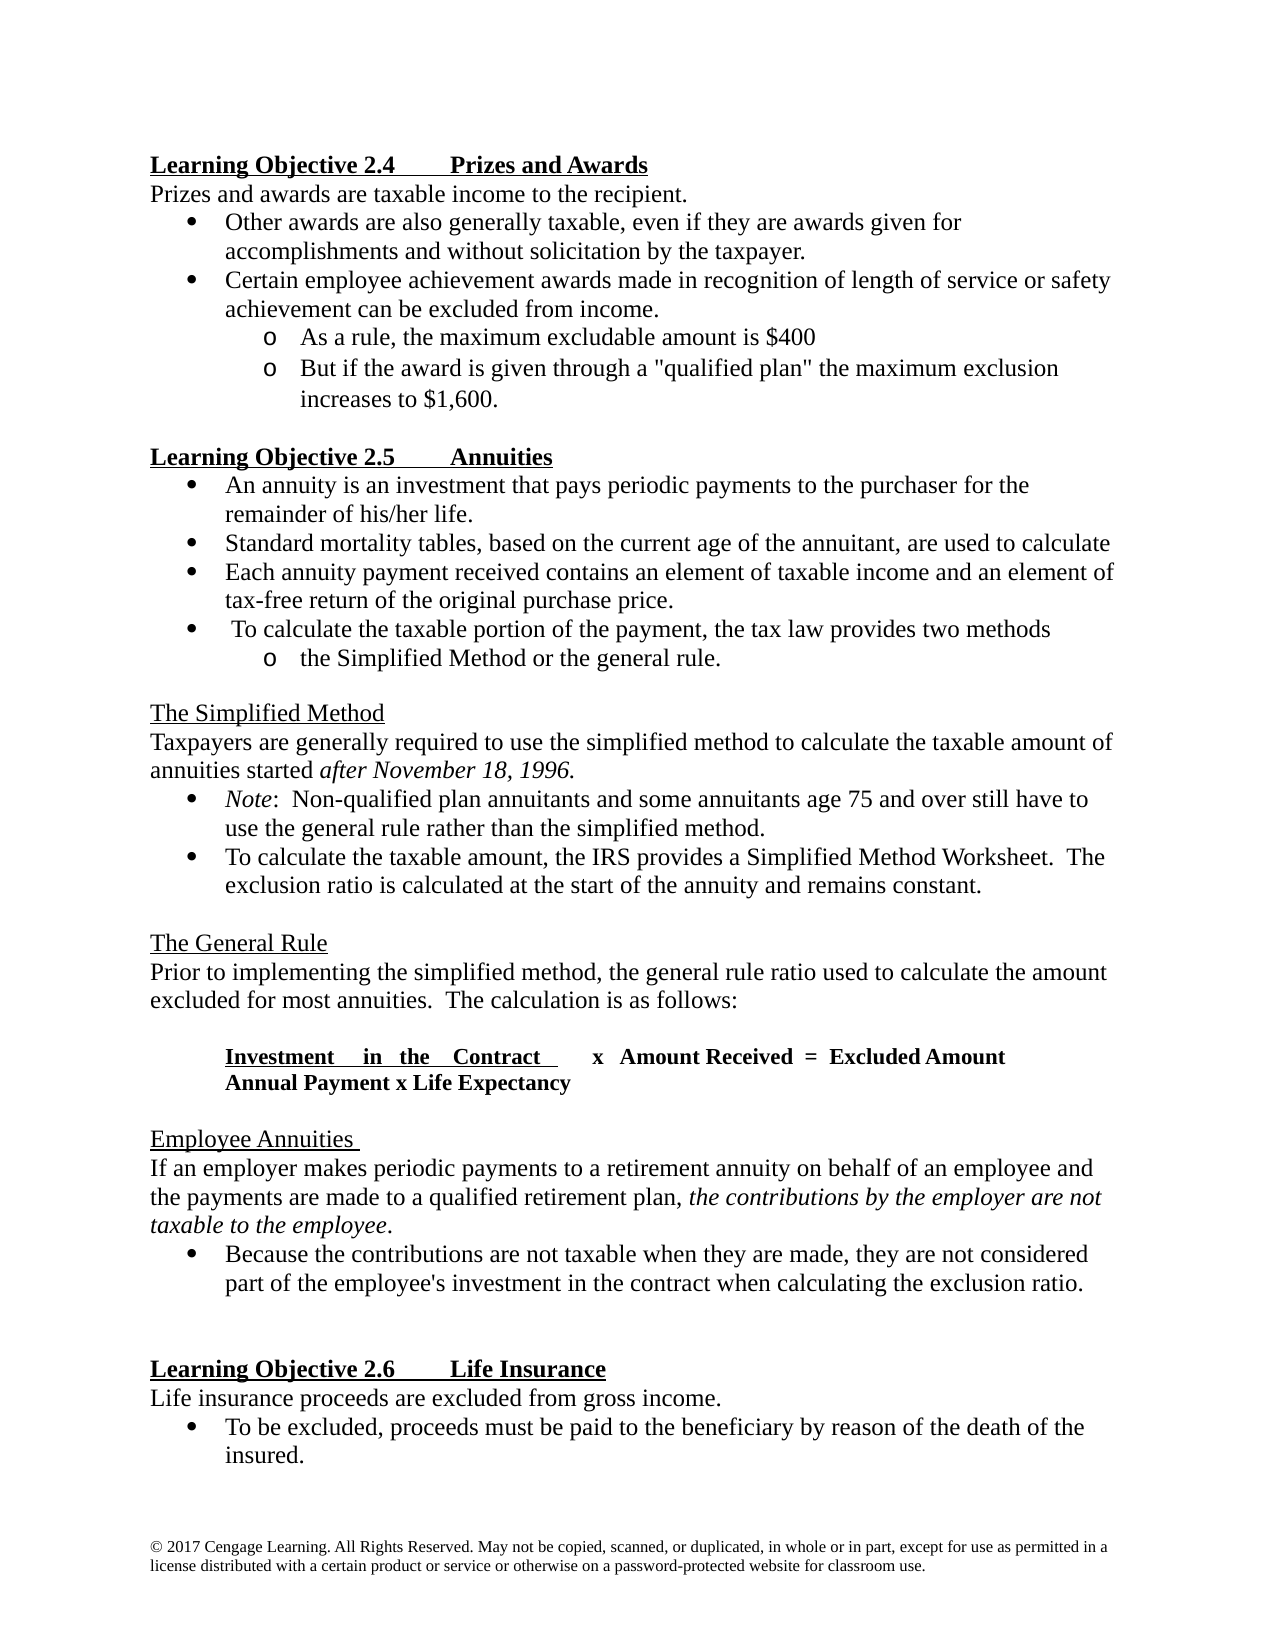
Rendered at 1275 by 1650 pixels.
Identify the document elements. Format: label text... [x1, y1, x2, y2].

text Taxpayers are generally required to use the simplified method to calculate the taxable amount of annuities started after November 18, 1996. [150, 727, 1125, 784]
list Other awards are also generally taxable, even if they are awards given for accomplishments and without solicitation by the taxpayer. [187, 207, 1125, 265]
list But if the award is given through a "qualified plan" the maximum exclusion increases to $1,600. [262, 353, 1125, 413]
list To calculate the taxable amount, the IRS provides a Simplified Method Worksheet. The exclusion ratio is calculated at the start of the annuity and remains constant. [187, 842, 1125, 899]
text Learning Objective 2.4 Prizes and Awards [150, 150, 1125, 179]
text The General Rule [150, 928, 1125, 957]
list To be excluded, proceeds must be paid to the beneficiary by reason of the death of the insured. [187, 1412, 1125, 1469]
text Investment in the Contract x Amount Received = Excluded Amount [150, 1043, 1125, 1069]
list Certain employee achievement awards made in recognition of length of service or safety achievement can be excluded from income. [187, 265, 1125, 322]
list An annuity is an investment that pays periodic payments to the purchaser for the remainder of his/her life. [187, 470, 1125, 528]
list Note: Non-qualified plan annuitants and some annuitants age 75 and over still have to use the general rule rather than the simplified method. [187, 784, 1125, 842]
text Prior to implementing the simplified method, the general rule ratio used to calculate the amount excluded for most annuities. The calculation is as follows: [150, 957, 1125, 1014]
text Learning Objective 2.5 Annuities [150, 442, 1125, 470]
list To calculate the taxable portion of the payment, the tax law provides two methods [187, 614, 1125, 643]
text Learning Objective 2.6 Life Insurance [150, 1354, 1125, 1383]
list the Simplified Method or the general rule. [262, 643, 1125, 674]
list Standard mortality tables, based on the current age of the annuitant, are used to calculate [187, 528, 1125, 557]
text If an employer makes periodic payments to a retirement annuity on behalf of an employee and the payments are made to a qualified retirement plan, the contributions by the employer are not taxable to the employee. [150, 1153, 1125, 1239]
text Employee Annuities [150, 1124, 1125, 1153]
list Because the contributions are not taxable when they are made, they are not considered part of the employee's investment in the contract when calculating the exclusion ratio. [187, 1239, 1125, 1297]
list Each annuity payment received contains an element of taxable income and an element of tax-free return of the original purchase price. [187, 557, 1125, 614]
text Prizes and awards are taxable income to the recipient. [150, 179, 1125, 207]
list As a rule, the maximum excludable amount is $400 [262, 322, 1125, 353]
text The Simplified Method [150, 698, 1125, 727]
text Annual Payment x Life Expectancy [150, 1069, 1125, 1096]
text Life insurance proceeds are excluded from gross income. [150, 1383, 1125, 1412]
